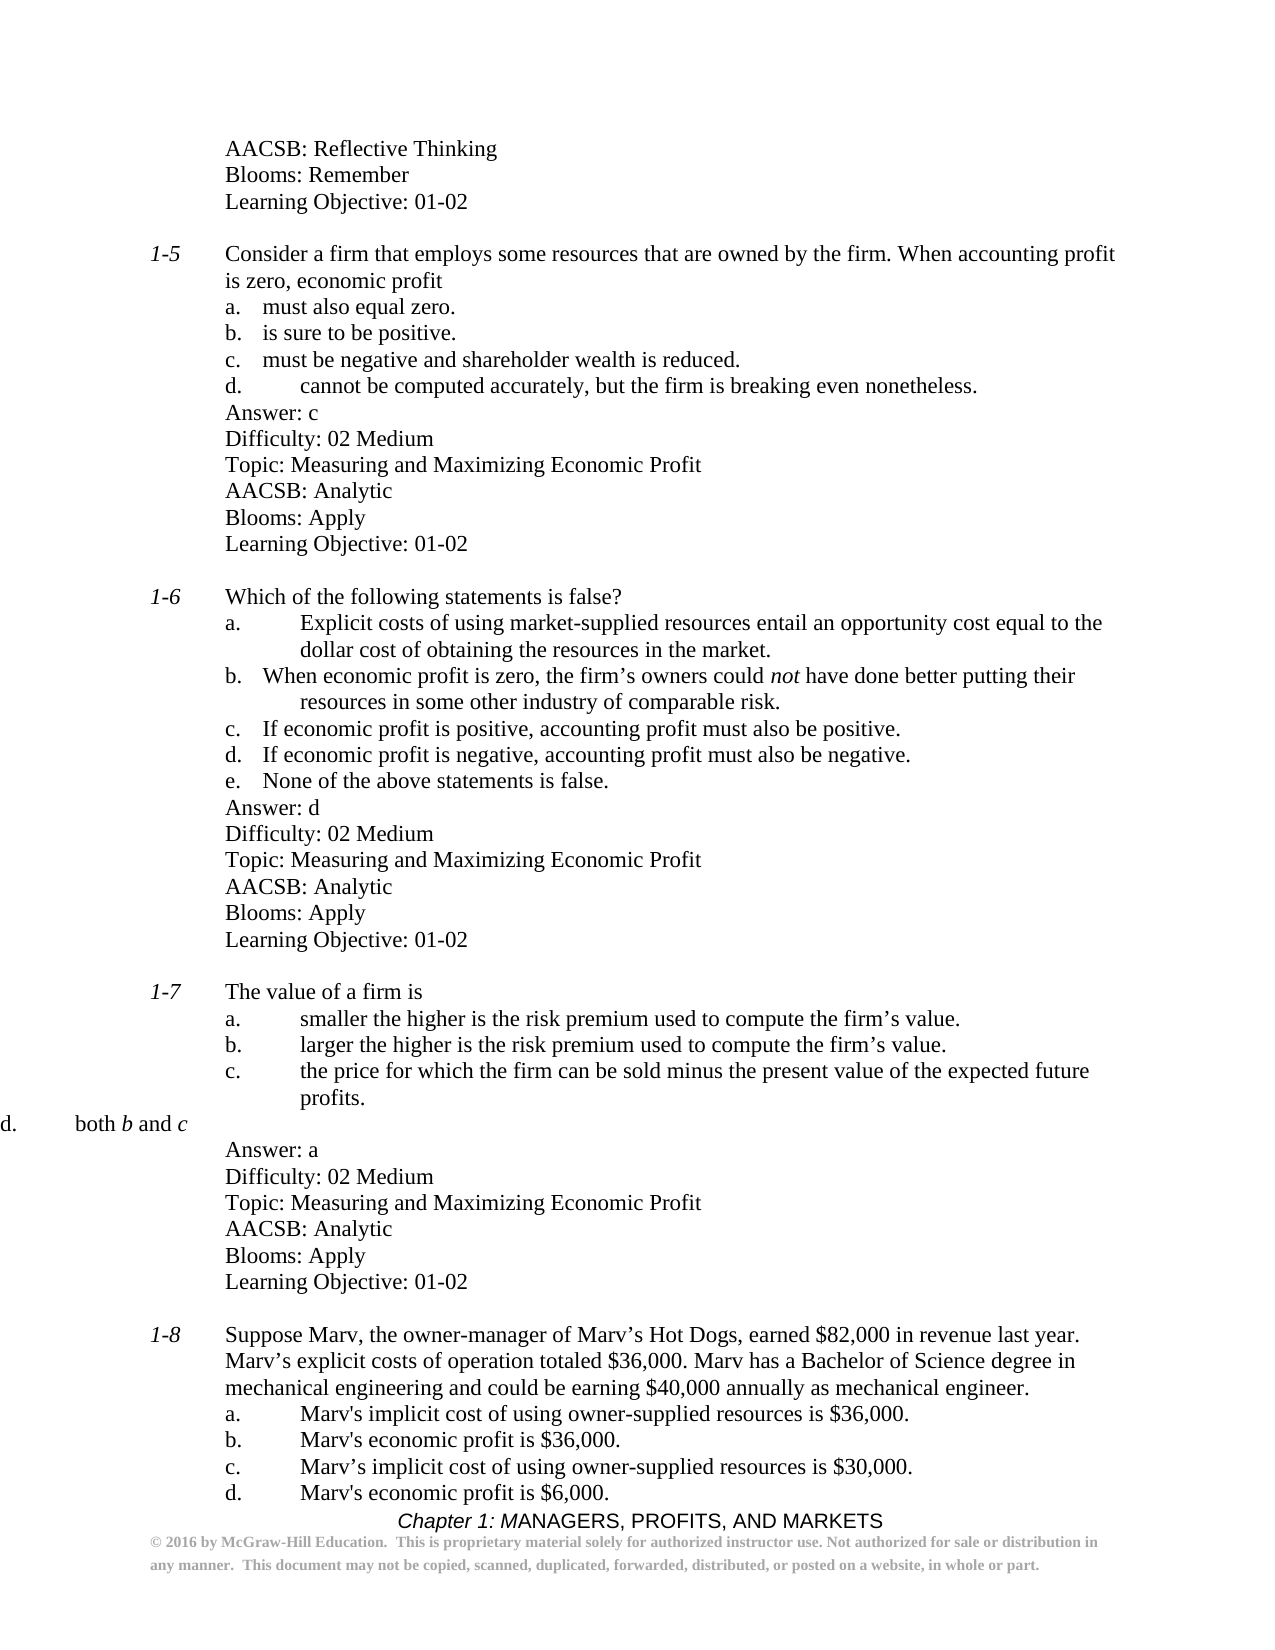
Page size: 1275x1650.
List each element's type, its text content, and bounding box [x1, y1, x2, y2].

text a. Marv's implicit cost of using owner-supplied resources is $36,000. [225, 1400, 1125, 1426]
list Blooms: Remember [225, 161, 1125, 188]
list Blooms: Apply [225, 504, 1125, 530]
text c. Marv’s implicit cost of using owner-supplied resources is $30,000. [225, 1453, 1125, 1479]
text b. Marv's economic profit is $36,000. [225, 1426, 1125, 1453]
list is sure to be positive. [225, 319, 1125, 346]
text a. Explicit costs of using market-supplied resources entail an opportunity cost equal to the dollar cost of obtaining the resources in the market. [225, 609, 1125, 662]
list When economic profit is zero, the firm’s owners could not have done better putting their resources in some other industry of comparable risk. [225, 662, 1125, 715]
list None of the above statements is false. [225, 767, 1125, 794]
list Blooms: Apply [225, 1242, 1125, 1268]
list Learning Objective: 01-02 [225, 188, 1125, 214]
text 1-6 Which of the following statements is false? [150, 583, 1125, 609]
list If economic profit is positive, accounting profit must also be positive. [225, 715, 1125, 741]
list must also equal zero. [225, 293, 1125, 319]
text 1-5 Consider a firm that employs some resources that are owned by the firm. When accounting profit is zero, economic profit [150, 240, 1125, 293]
list Topic: Measuring and Maximizing Economic Profit [225, 1189, 1125, 1216]
text d. Marv's economic profit is $6,000. [225, 1479, 1125, 1505]
text Difficulty: 02 Medium [150, 820, 1125, 847]
list If economic profit is negative, accounting profit must also be negative. [225, 741, 1125, 767]
list Answer: a [225, 1136, 1125, 1163]
text 1-7 The value of a firm is [150, 978, 1125, 1005]
text b. larger the higher is the risk premium used to compute the firm’s value. [225, 1031, 1125, 1057]
text Topic: Measuring and Maximizing Economic Profit [150, 847, 1125, 873]
list Learning Objective: 01-02 [225, 530, 1125, 557]
list AACSB: Reflective Thinking [225, 135, 1125, 161]
list Answer: c [225, 398, 1125, 425]
text Blooms: Apply [150, 899, 1125, 926]
text d. both b and c [0, 1110, 1125, 1136]
text d. cannot be computed accurately, but the firm is breaking even nonetheless. [225, 372, 1125, 398]
text Learning Objective: 01-02 [150, 926, 1125, 952]
text c. the price for which the firm can be sold minus the present value of the expected future profits. [225, 1057, 1125, 1110]
list AACSB: Analytic [225, 1216, 1125, 1242]
text Answer: d [150, 794, 1125, 820]
list Topic: Measuring and Maximizing Economic Profit [225, 451, 1125, 478]
text 1-8 Suppose Marv, the owner-manager of Marv’s Hot Dogs, earned $82,000 in revenue last year. Marv’s explicit costs of operation totaled $36,000. Marv has a Bachelor of Science degree in mechanical engineering and could be earning $40,000 annually as mechanical engineer. [150, 1321, 1125, 1400]
list Learning Objective: 01-02 [225, 1268, 1125, 1294]
list must be negative and shareholder wealth is reduced. [225, 346, 1125, 372]
list Difficulty: 02 Medium [225, 425, 1125, 451]
text a. smaller the higher is the risk premium used to compute the firm’s value. [225, 1005, 1125, 1031]
text AACSB: Analytic [150, 873, 1125, 899]
list AACSB: Analytic [225, 478, 1125, 504]
list Difficulty: 02 Medium [225, 1163, 1125, 1189]
